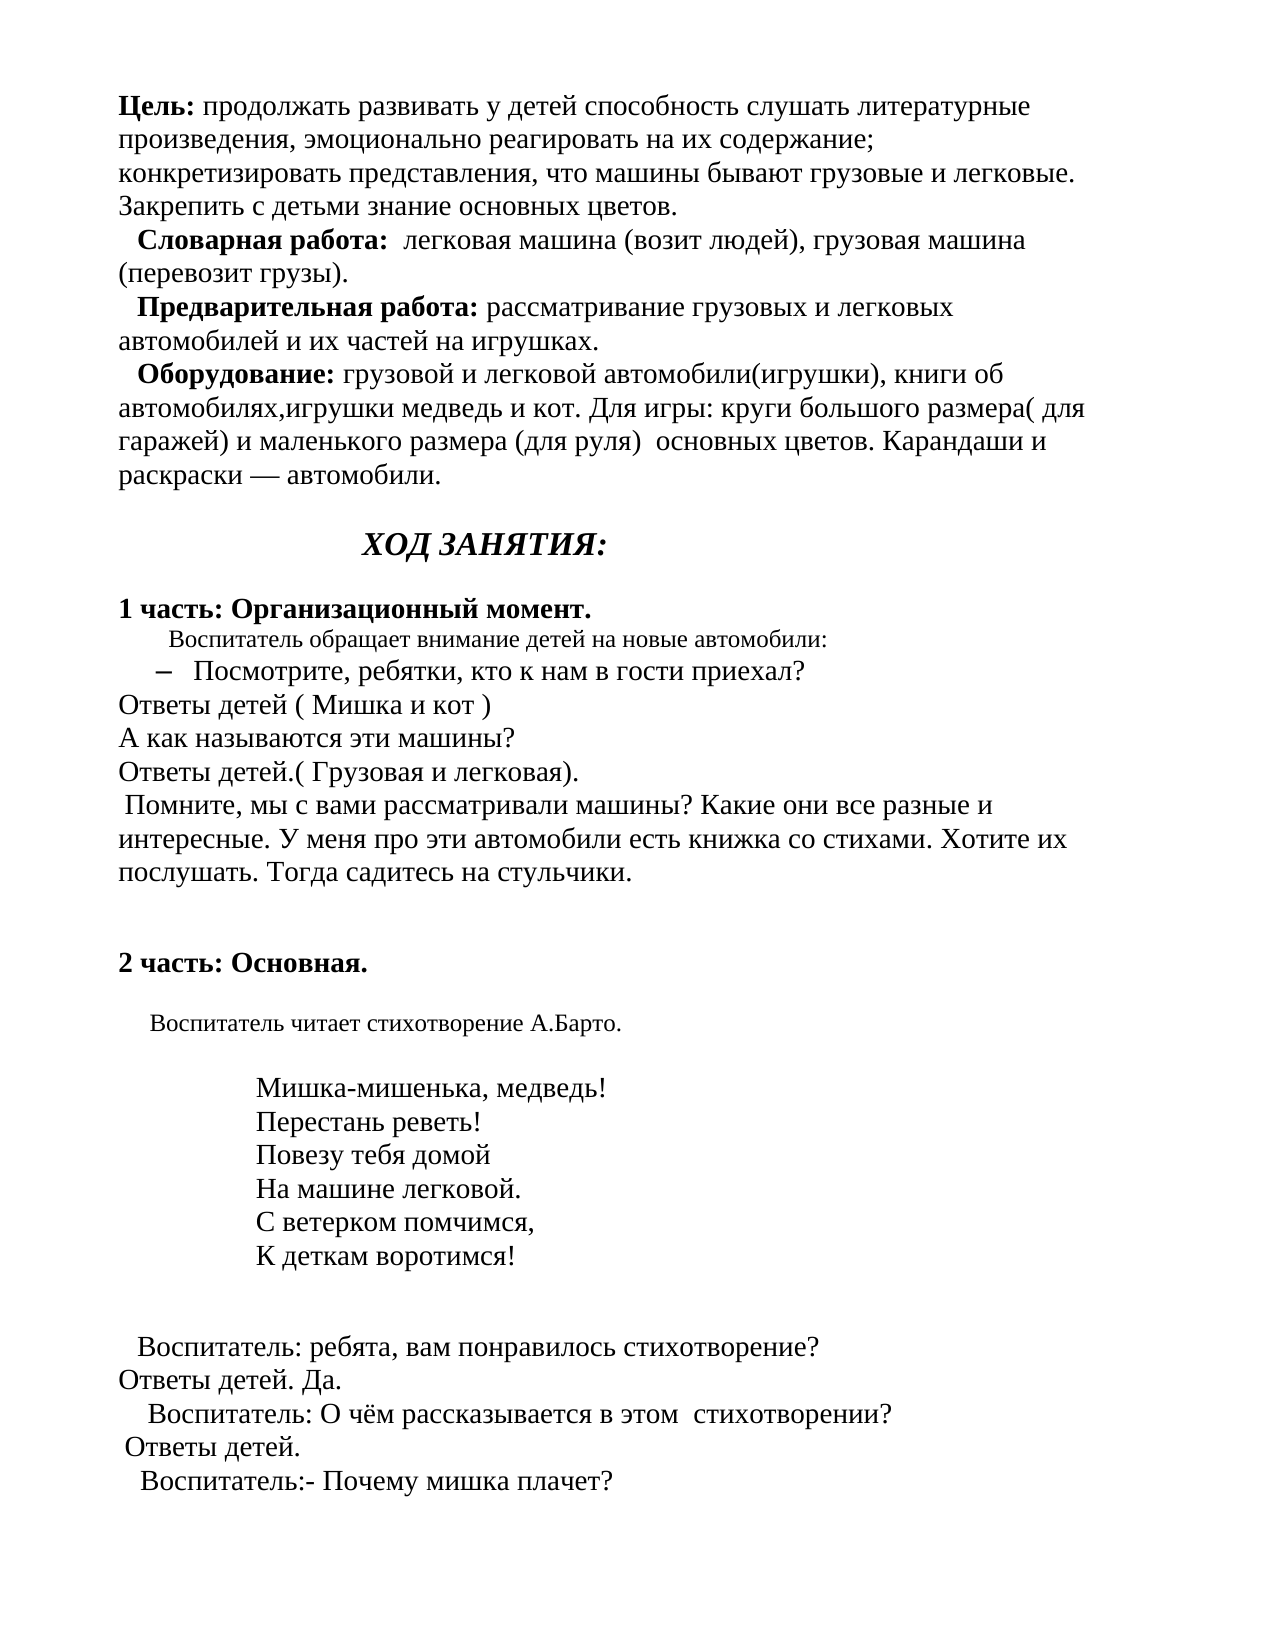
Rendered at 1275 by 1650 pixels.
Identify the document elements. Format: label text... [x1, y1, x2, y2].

text Воспитатель:- Почему мишка плачет? [118, 1463, 1087, 1497]
list Ответы детей ( Мишка и кот ) [118, 687, 1087, 720]
text Повезу тебя домой [118, 1137, 1087, 1171]
text Цель: продолжать развивать у детей способность слушать литературные произведения, эмоционально реагировать на их содержание; конкретизировать представления, что машины бывают грузовые и легковые. Закрепить с детьми знание основных цветов. [118, 88, 1087, 222]
list Помните, мы с вами рассматривали машины? Какие они все разные и интересные. У меня про эти автомобили есть книжка со стихами. Хотите их послушать. Тогда садитесь на стульчики. [118, 787, 1087, 888]
text ХОД ЗАНЯТИЯ: [118, 524, 1087, 562]
text Оборудование: грузовой и легковой автомобили(игрушки), книги об автомобилях,игрушки медведь и кот. Для игры: круги большого размера( для гаражей) и маленького размера (для руля) основных цветов. Карандаши и раскраски — автомобили. [118, 356, 1087, 490]
text Воспитатель читает стихотворение А.Барто. [118, 1008, 1087, 1037]
text С ветерком помчимся, [118, 1204, 1087, 1238]
text Ответы детей. [118, 1429, 1087, 1463]
text Воспитатель: ребята, вам понравилось стихотворение? [118, 1329, 1087, 1362]
list Посмотрите, ребятки, кто к нам в гости приехал? [156, 653, 1087, 687]
text К деткам воротимся! [118, 1238, 1087, 1271]
text 2 часть: Основная. [118, 946, 1087, 979]
text Словарная работа: легковая машина (возит людей), грузовая машина (перевозит грузы). [118, 222, 1087, 289]
text Воспитатель обращает внимание детей на новые автомобили: [118, 624, 1087, 653]
text На машине легковой. [118, 1171, 1087, 1204]
text 1 часть: Организационный момент. [118, 591, 1087, 624]
text Мишка-мишенька, медведь! [118, 1070, 1087, 1104]
text Воспитатель: О чём рассказывается в этом стихотворении? [118, 1396, 1087, 1429]
list Ответы детей.( Грузовая и легковая). [118, 754, 1087, 787]
text Ответы детей. Да. [118, 1362, 1087, 1396]
text Перестань реветь! [118, 1104, 1087, 1137]
text Предварительная работа: рассматривание грузовых и легковых автомобилей и их частей на игрушках. [118, 289, 1087, 356]
list А как называются эти машины? [118, 720, 1087, 754]
